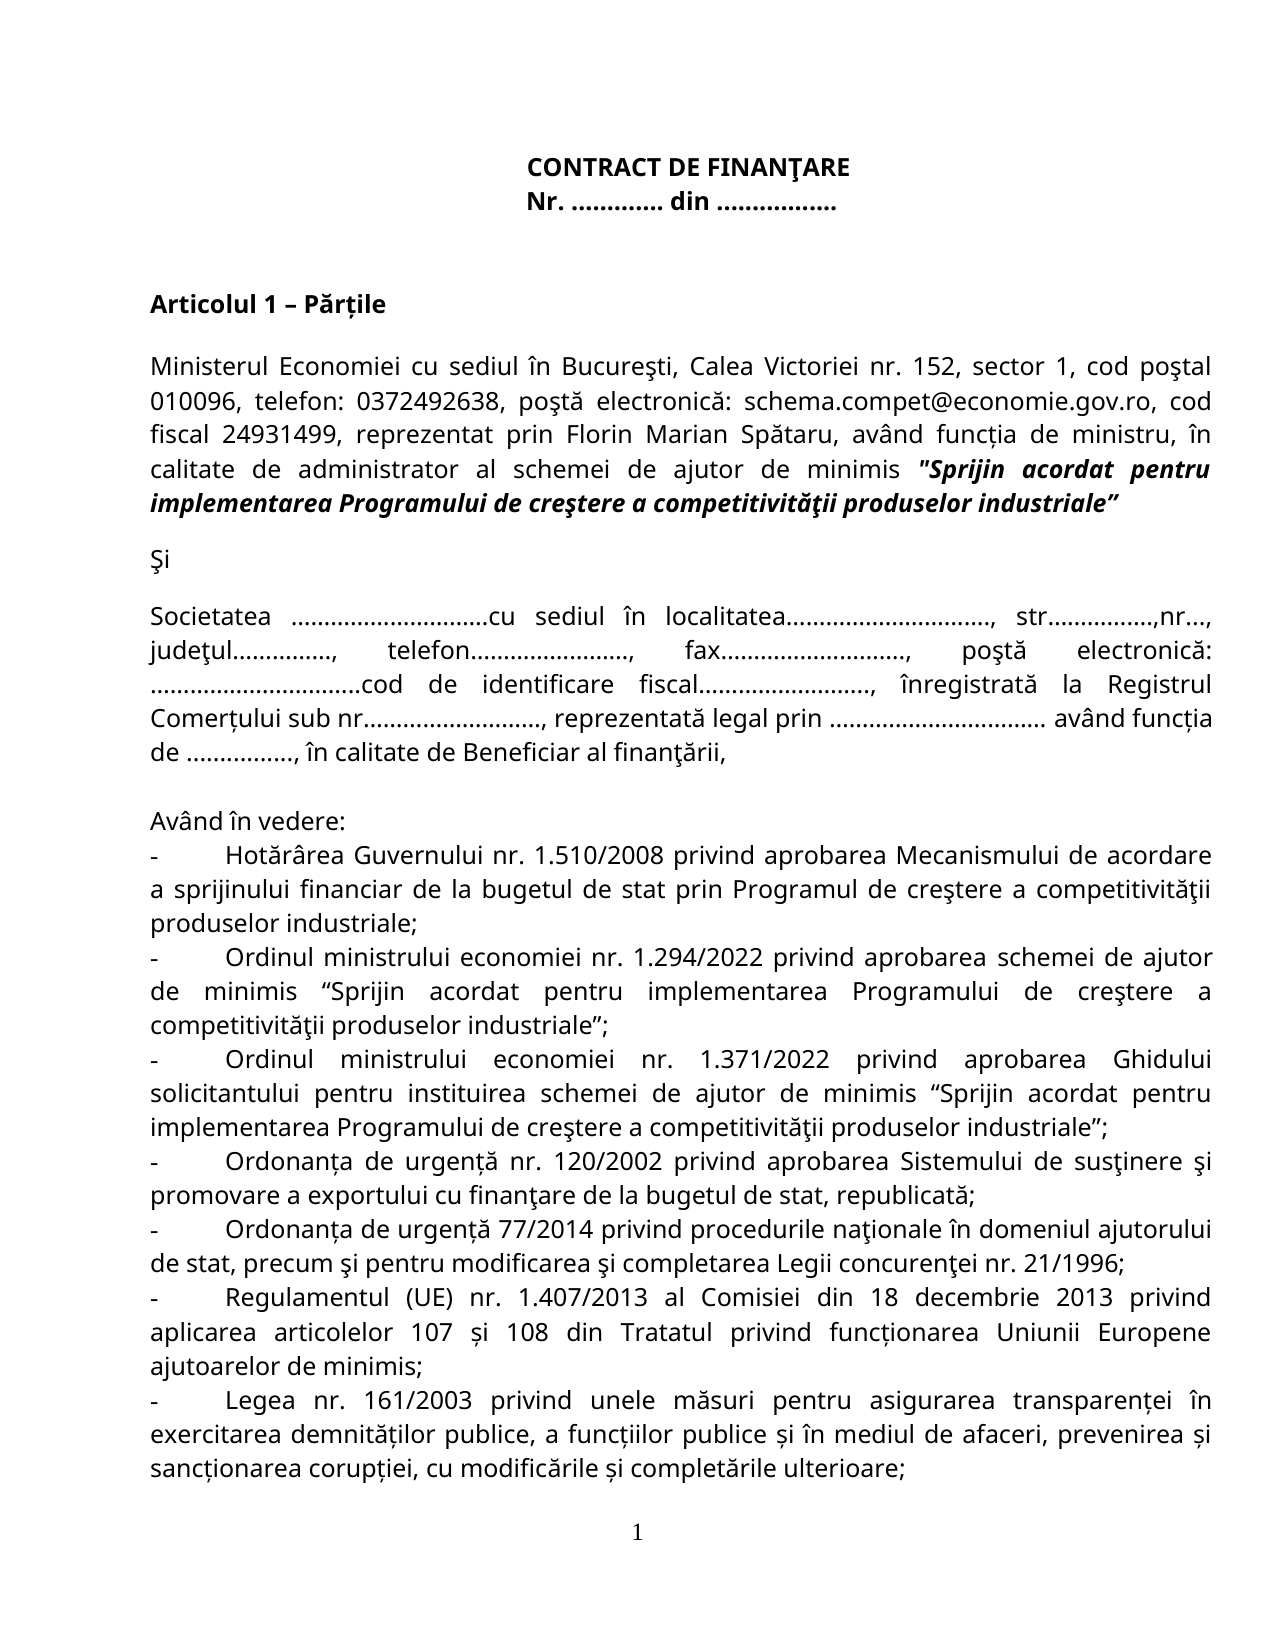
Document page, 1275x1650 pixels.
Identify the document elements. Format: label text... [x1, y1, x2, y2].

text Nr. …………. din ................. [150, 184, 1213, 218]
list Ordinul ministrului economiei nr. 1.371/2022 privind aprobarea Ghidului solicitantului pentru instituirea schemei de ajutor de minimis “Sprijin acordat pentru implementarea Programului de creştere a competitivităţii produselor industriale”; [150, 1042, 1213, 1144]
text Societatea …………………………cu sediul în localitatea…………………………., str…………….,nr..., judeţul……………, telefon……………………, fax………………………., poştă electronică: …………………………..cod de identificare fiscal…………………….., înregistrată la Registrul Comerțului sub nr………………………, reprezentată legal prin …………………………… având funcția de ................, în calitate de Beneficiar al finanţării, [150, 599, 1213, 769]
list Ordinul ministrului economiei nr. 1.294/2022 privind aprobarea schemei de ajutor de minimis “Sprijin acordat pentru implementarea Programului de creştere a competitivităţii produselor industriale”; [150, 939, 1213, 1042]
list Ordonanța de urgență 77/2014 privind procedurile naţionale în domeniul ajutorului de stat, precum şi pentru modificarea şi completarea Legii concurenţei nr. 21/1996; [150, 1212, 1213, 1280]
text Şi [150, 542, 1213, 576]
list Hotărârea Guvernului nr. 1.510/2008 privind aprobarea Mecanismului de acordare a sprijinului financiar de la bugetul de stat prin Programul de creştere a competitivităţii produselor industriale; [150, 837, 1213, 939]
text Ministerul Economiei cu sediul în Bucureşti, Calea Victoriei nr. 152, sector 1, cod poştal 010096, telefon: 0372492638, poştă electronică: schema.compet@economie.gov.ro, cod fiscal 24931499, reprezentat prin Florin Marian Spătaru, având funcția de ministru, în calitate de administrator al schemei de ajutor de minimis "Sprijin acordat pentru implementarea Programului de creştere a competitivităţii produselor industriale” [150, 349, 1213, 519]
list Ordonanța de urgență nr. 120/2002 privind aprobarea Sistemului de susţinere şi promovare a exportului cu finanţare de la bugetul de stat, republicată; [150, 1144, 1213, 1212]
text CONTRACT DE FINANŢARE [150, 150, 1213, 184]
subtitle Articolul 1 – Părţile [150, 286, 1213, 320]
list Legea nr. 161/2003 privind unele măsuri pentru asigurarea transparenței în exercitarea demnităților publice, a funcțiilor publice și în mediul de afaceri, prevenirea și sancționarea corupției, cu modificările și completările ulterioare; [150, 1382, 1213, 1484]
text Având în vedere: [150, 803, 1213, 837]
list Regulamentul (UE) nr. 1.407/2013 al Comisiei din 18 decembrie 2013 privind aplicarea articolelor 107 și 108 din Tratatul privind funcționarea Uniunii Europene ajutoarelor de minimis; [150, 1280, 1213, 1382]
